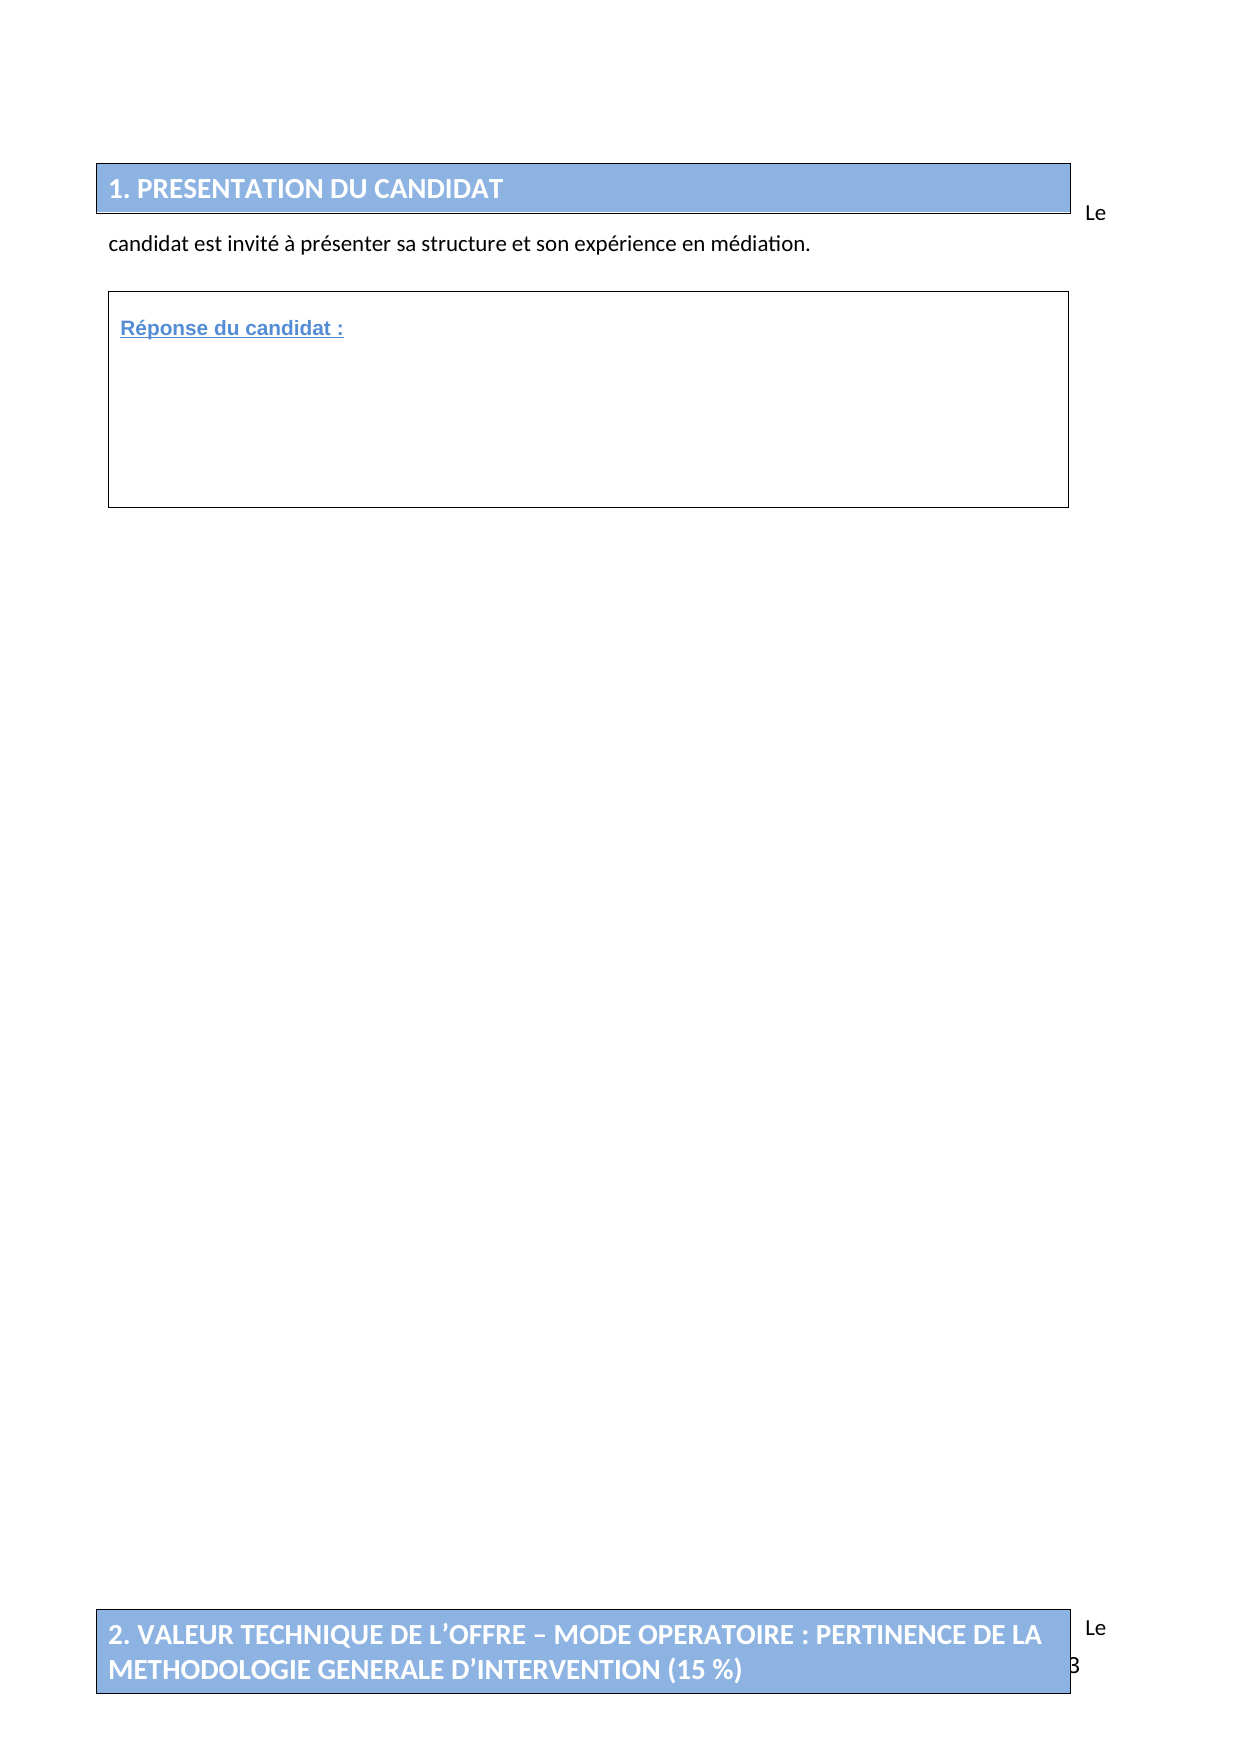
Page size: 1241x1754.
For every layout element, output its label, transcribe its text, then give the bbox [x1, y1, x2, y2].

table_header 1. PRESENTATION DU CANDIDAT [97, 164, 1070, 212]
table_header Réponse du candidat : [109, 292, 1068, 507]
table_header 2. VALEUR TECHNIQUE DE L’OFFRE – MODE OPERATOIRE : PERTINENCE DE LA METHODOLOGIE GENERALE D’INTERVENTION (15 %) [97, 1610, 1070, 1693]
text Le candidat est invité à présenter sa structure et son expérience en médiation. [108, 198, 1121, 257]
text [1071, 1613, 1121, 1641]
